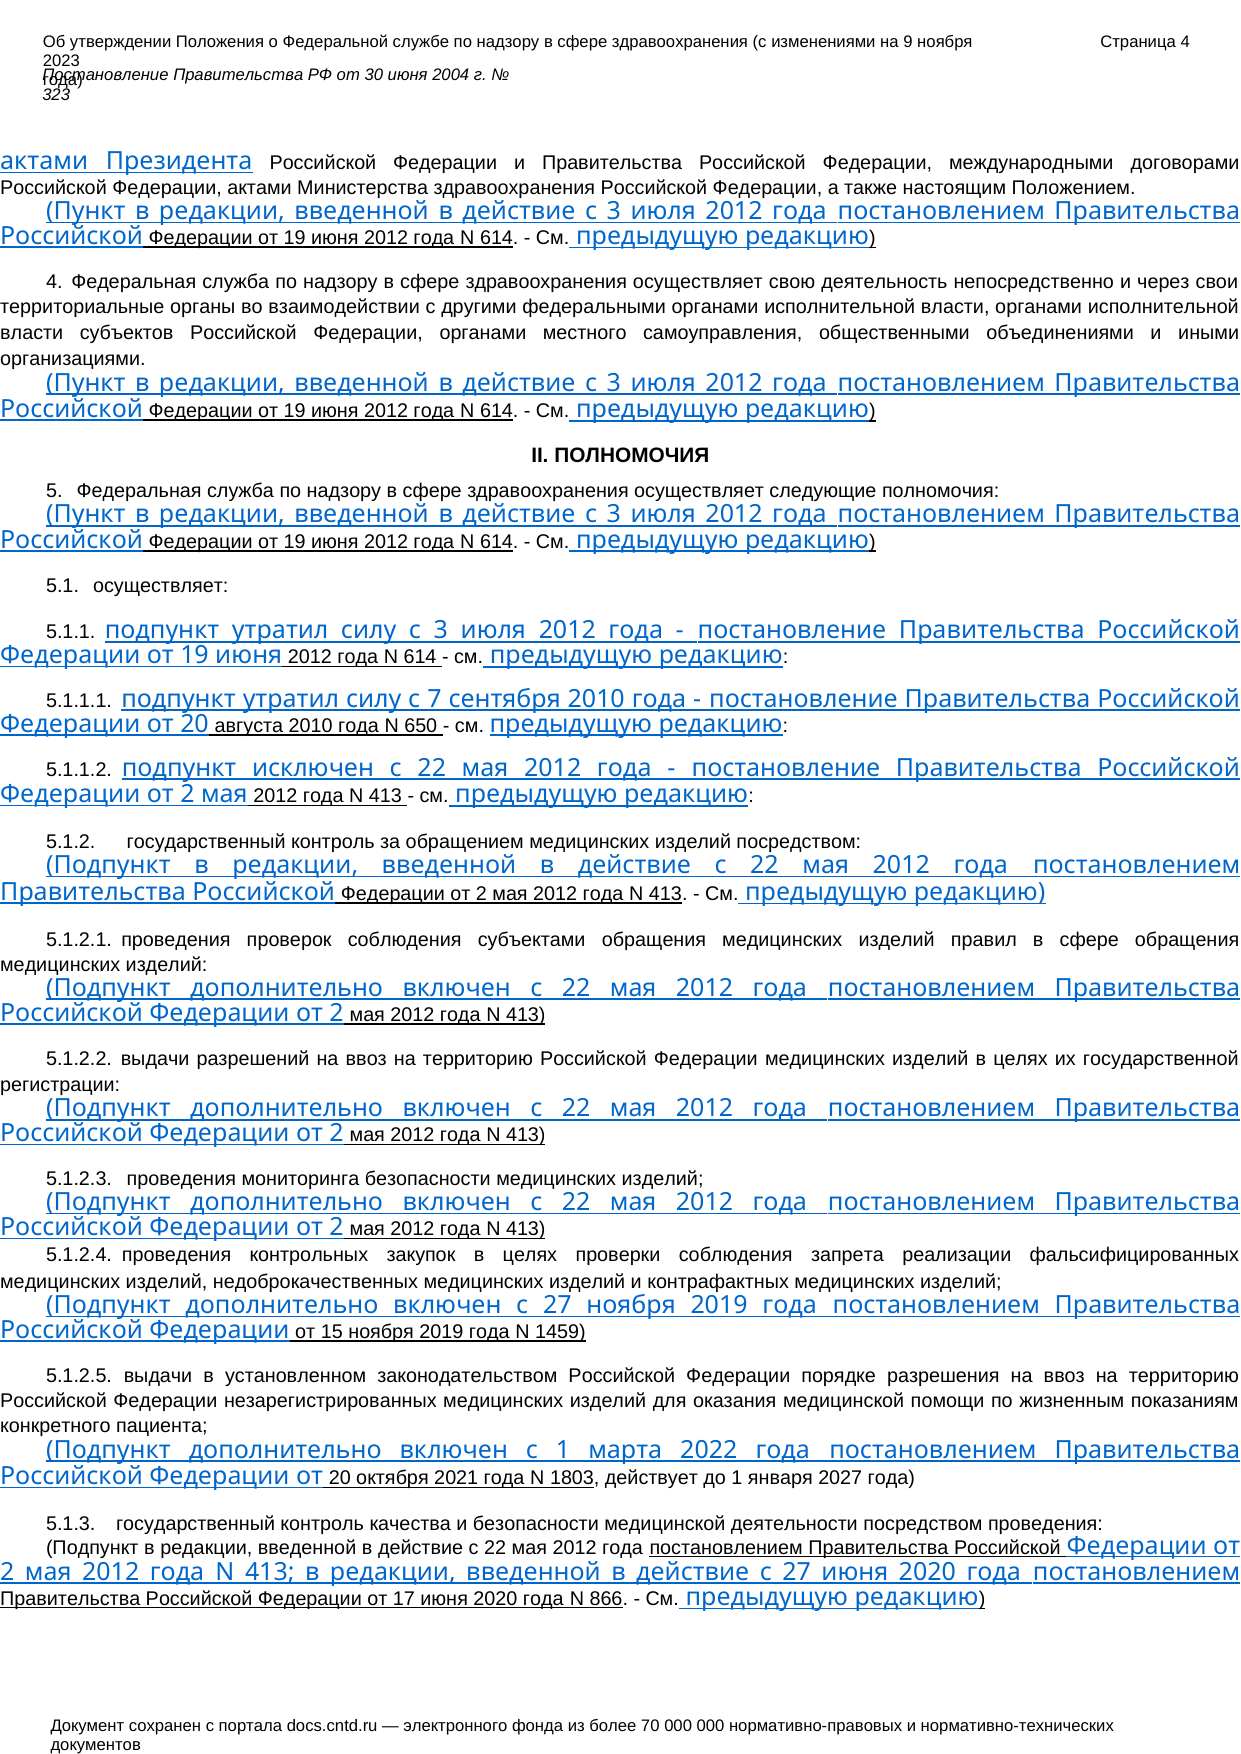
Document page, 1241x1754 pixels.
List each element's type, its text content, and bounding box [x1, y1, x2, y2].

list государственный контроль за обращением медицинских изделий посредством: [0, 832, 1240, 852]
text (Подпункт дополнительно включен с 27 ноября 2019 года постановлением Правительства Российской Федерации от 15 ноября 2019 года N 1459) [0, 1293, 1240, 1343]
text II. ПОЛНОМОЧИЯ [0, 446, 1240, 467]
list проведения проверок соблюдения субъектами обращения медицинских изделий правил в сфере обращения медицинских изделий: [0, 926, 1240, 976]
list проведения контрольных закупок в целях проверки соблюдения запрета реализации фальсифицированных медицинских изделий, недоброкачественных медицинских изделий и контрафактных медицинских изделий; [0, 1241, 1240, 1293]
list выдачи в установленном законодательством Российской Федерации порядке разрешения на ввоз на территорию Российской Федерации незарегистрированных медицинских изделий для оказания медицинской помощи по жизненным показаниям конкретного пациента; [0, 1362, 1240, 1437]
text (Подпункт дополнительно включен с 22 мая 2012 года постановлением Правительства Российской Федерации от 2 мая 2012 года N 413) [0, 976, 1240, 1026]
list государственный контроль качества и безопасности медицинской деятельности посредством проведения: [0, 1514, 1240, 1534]
list проведения мониторинга безопасности медицинских изделий; [0, 1166, 1240, 1191]
text (Подпункт в редакции, введенной в действие с 22 мая 2012 года постановлением Правительства Российской Федерации от 2 мая 2012 года N 413; в редакции, введенной в действие с 27 июня 2020 года постановлением Правительства Российской Федерации от 17 июня 2020 года N 866. - См. предыдущую редакцию) [0, 1583, 1240, 1611]
text (Подпункт в редакции, введенной в действие с 22 мая 2012 года постановлением Правительства Российской Федерации от 2 мая 2012 года N 413; в редакции, введенной в действие с 27 июня 2020 года постановлением Правительства Российской Федерации от 17 июня 2020 года N 866. - См. предыдущую редакцию) [0, 1534, 1240, 1582]
list выдачи разрешений на ввоз на территорию Российской Федерации медицинских изделий в целях их государственной регистрации: [0, 1044, 1240, 1097]
list Федеральная служба по надзору в сфере здравоохранения осуществляет свою деятельность непосредственно и через свои территориальные органы во взаимодействии с другими федеральными органами исполнительной власти, органами исполнительной власти субъектов Российской Федерации, органами местного самоуправления, общественными объединениями и иными организациями. [0, 268, 1240, 370]
text (Подпункт дополнительно включен с 1 марта 2022 года постановлением Правительства Российской Федерации от 20 октября 2021 года N 1803, действует до 1 января 2027 года) [0, 1437, 1240, 1490]
list осуществляет: [0, 577, 1240, 596]
text (Подпункт дополнительно включен с 22 мая 2012 года постановлением Правительства Российской Федерации от 2 мая 2012 года N 413) [0, 1097, 1240, 1147]
list подпункт утратил силу с 7 сентября 2010 года - постановление Правительства Российской Федерации от 20 августа 2010 года N 650 - см. предыдущую редакцию: [0, 687, 1240, 737]
text (Подпункт в редакции, введенной в действие с 22 мая 2012 года постановлением Правительства Российской Федерации от 2 мая 2012 года N 413. - См. предыдущую редакцию) [0, 852, 1240, 906]
list подпункт исключен с 22 мая 2012 года - постановление Правительства Российской Федерации от 2 мая 2012 года N 413 - см. предыдущую редакцию: [0, 755, 1240, 808]
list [0, 149, 1240, 199]
list Федеральная служба по надзору в сфере здравоохранения осуществляет следующие полномочия: [0, 477, 1240, 502]
list подпункт утратил силу с 3 июля 2012 года - постановление Правительства Российской Федерации от 19 июня 2012 года N 614 - см. предыдущую редакцию: [0, 619, 1240, 669]
text (Подпункт дополнительно включен с 22 мая 2012 года постановлением Правительства Российской Федерации от 2 мая 2012 года N 413) [0, 1191, 1240, 1241]
